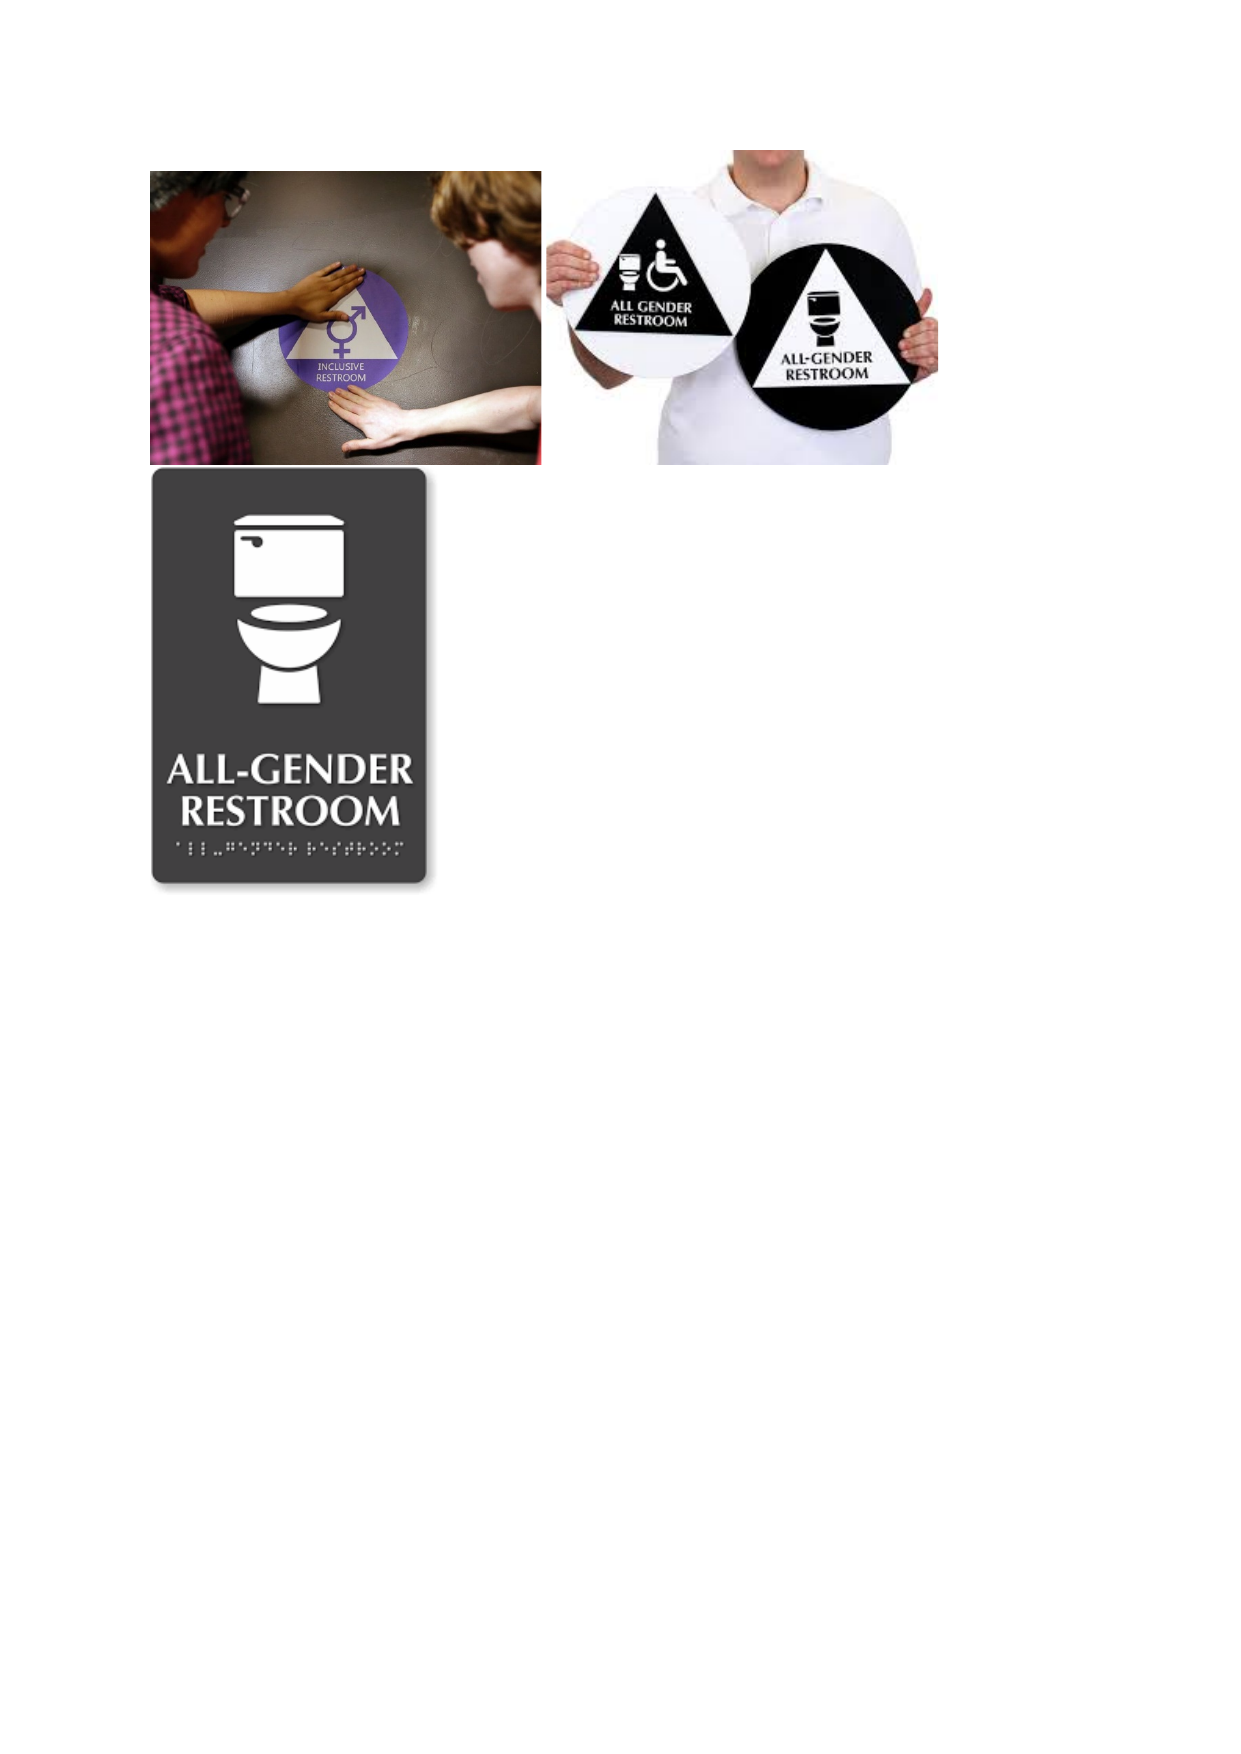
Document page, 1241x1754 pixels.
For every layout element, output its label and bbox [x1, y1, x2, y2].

picture [546, 150, 939, 465]
picture [150, 466, 438, 895]
picture [150, 171, 542, 465]
